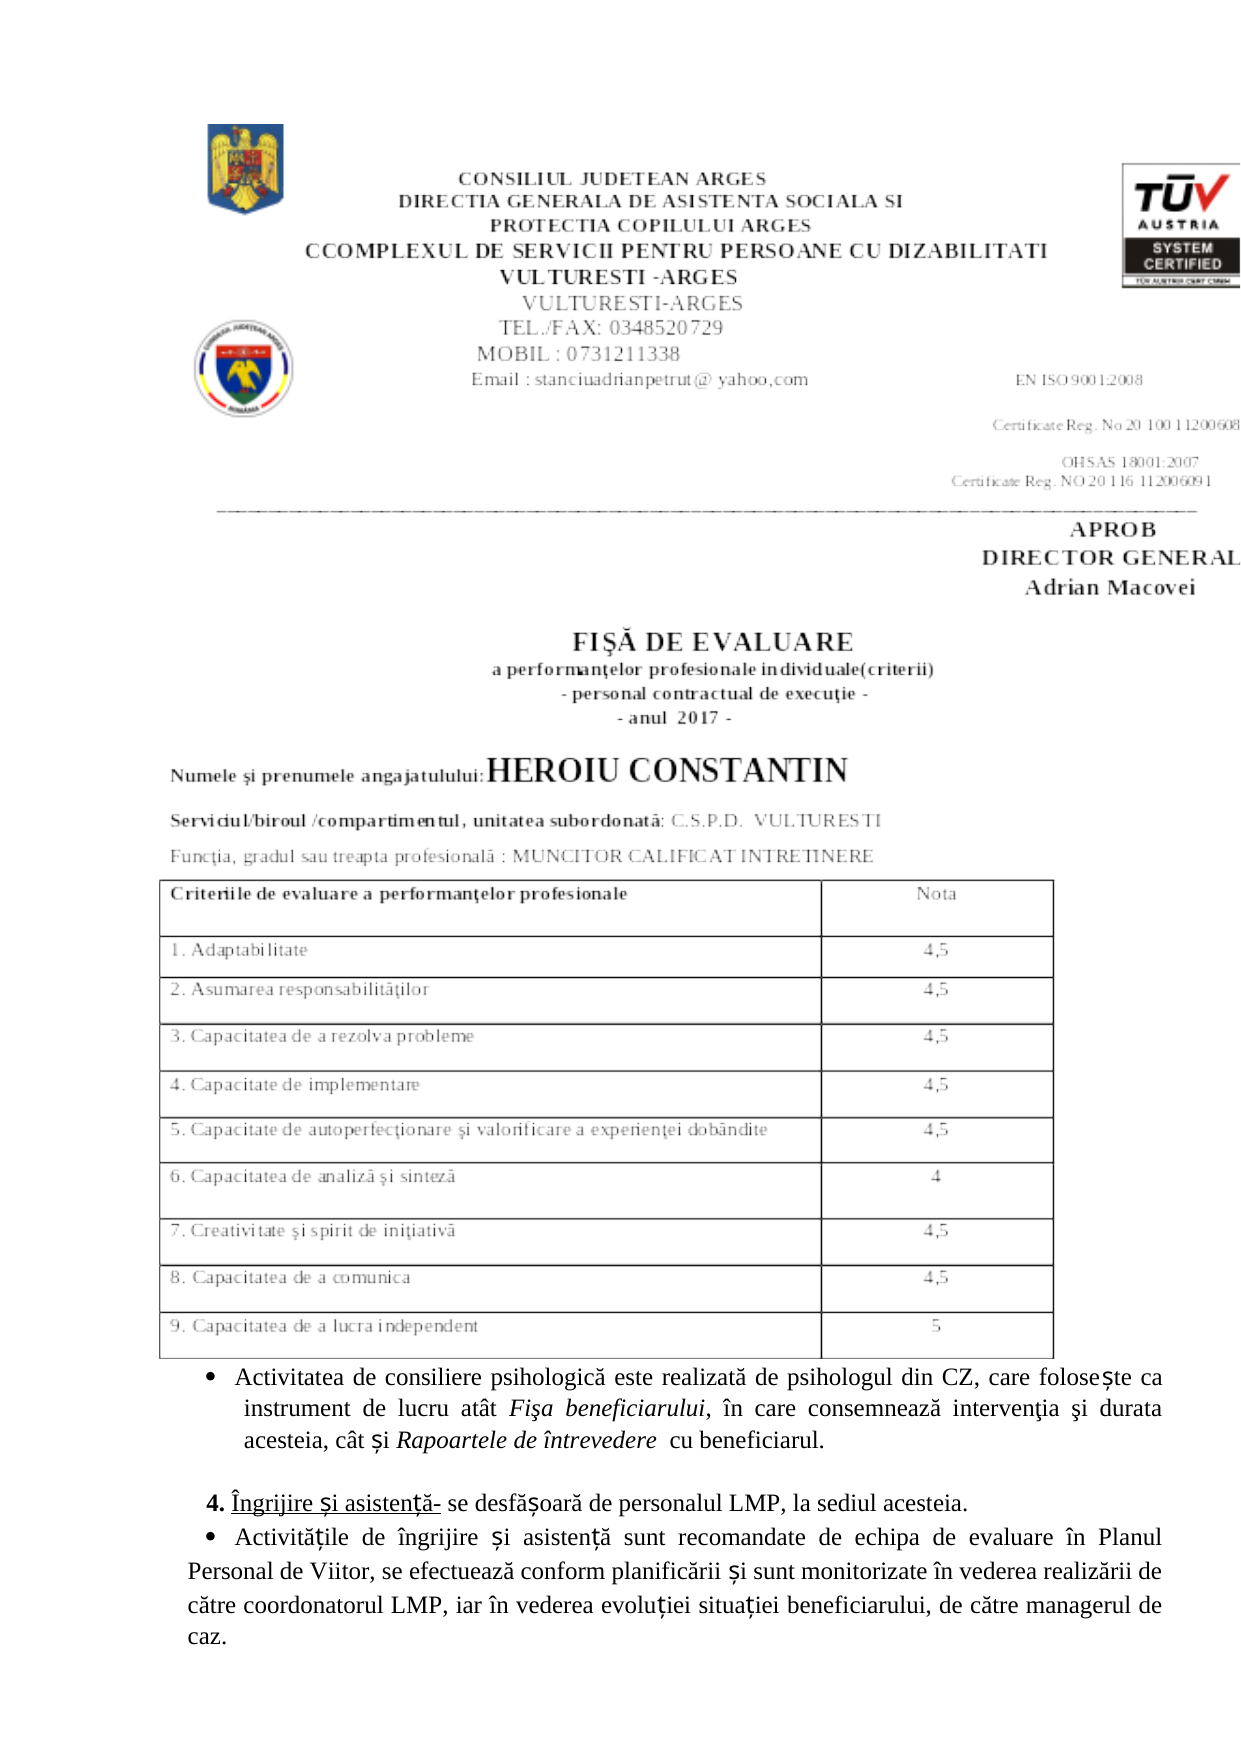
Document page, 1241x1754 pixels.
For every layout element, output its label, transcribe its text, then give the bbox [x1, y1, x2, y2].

list Activitățile de îngrijire și asistență sunt recomandate de echipa de evaluare în Planul Personal de Viitor, se efectuează conform planificării și sunt monitorizate în vederea realizării de către coordonatorul LMP, iar în vederea evoluției situației beneficiarului, de către managerul de caz. [187, 1519, 1162, 1649]
list Activitatea de consiliere psihologică este realizată de psihologul din CZ, care folosește ca instrument de lucru atât Fişa beneficiarului, în care consemnează intervenţia şi durata acesteia, cât și Rapoartele de întrevedere cu beneficiarul. [206, 1359, 1162, 1456]
text 4. Îngrijire și asistență- se desfășoară de personalul LMP, la sediul acesteia. [206, 1484, 1162, 1519]
